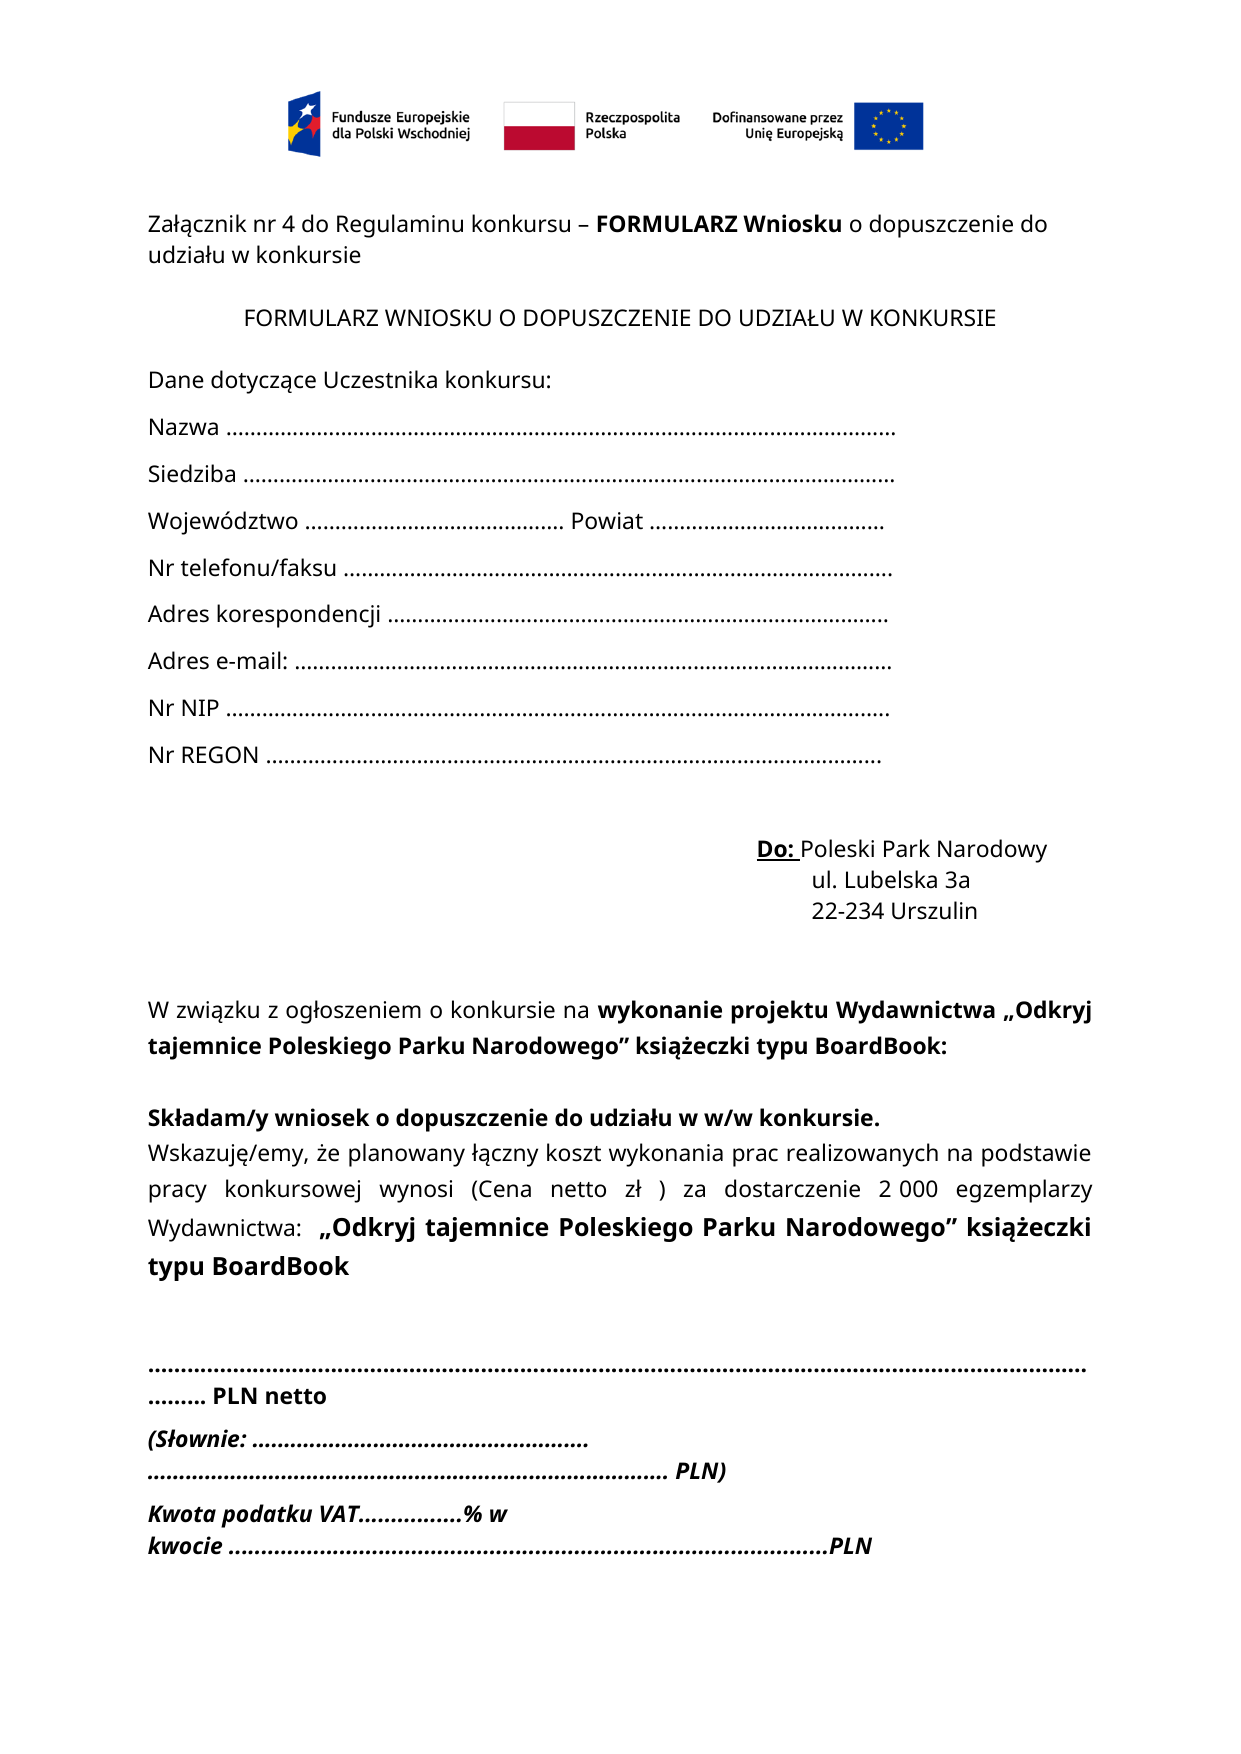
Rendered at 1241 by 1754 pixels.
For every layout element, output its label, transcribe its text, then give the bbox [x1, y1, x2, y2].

text Dane dotyczące Uczestnika konkursu: [148, 364, 1093, 395]
text ......................................................................................................................................................... PLN netto [148, 1348, 1093, 1411]
text FORMULARZ WNIOSKU O DOPUSZCZENIE DO UDZIAŁU W KONKURSIE [148, 301, 1093, 333]
text Adres e-mail: ……………………………………………………………………………………… [148, 645, 1093, 676]
text Załącznik nr 4 do Regulaminu konkursu – FORMULARZ Wniosku o dopuszczenie do udziału w konkursie [148, 208, 1093, 270]
text Województwo ……………………………………. Powiat ………………………………… [148, 504, 1093, 536]
text Składam/y wniosek o dopuszczenie do udziału w w/w konkursie. [148, 1101, 1093, 1133]
text 22-234 Urszulin [811, 895, 1093, 926]
text Siedziba ……………………………………………………………………………………………… [148, 458, 1093, 489]
text Nr NIP ……………………………………………………………………………………………….. [148, 692, 1093, 723]
text (Słownie: ….………………………………………….………………………………………………………………………. PLN) [148, 1423, 1093, 1486]
text Adres korespondencji ……………………………………………………………………….. [148, 598, 1093, 629]
text Nr telefonu/faksu ………………………………………………………………………………. [148, 551, 1093, 583]
text Nazwa ………………………………………………………………………………………………… [148, 411, 1093, 442]
text ul. Lubelska 3a [738, 864, 1093, 895]
text Do: Poleski Park Narodowy [738, 833, 1093, 864]
text Nr REGON ………………………………………………………………………………………... [148, 739, 1093, 770]
text Wskazuję/emy, że planowany łączny koszt wykonania prac realizowanych na podstawie pracy konkursowej wynosi (Cena netto zł ) za dostarczenie 2 000 egzemplarzy Wydawnictwa: „Odkryj tajemnice Poleskiego Parku Narodowego” książeczki typu BoardBook [148, 1137, 1093, 1283]
text W związku z ogłoszeniem o konkursie na wykonanie projektu Wydawnictwa „Odkryj tajemnice Poleskiego Parku Narodowego” książeczki typu BoardBook: [148, 994, 1093, 1061]
picture [271, 73, 969, 174]
text Kwota podatku VAT................% w kwocie ............................................................................................PLN [148, 1498, 1093, 1561]
